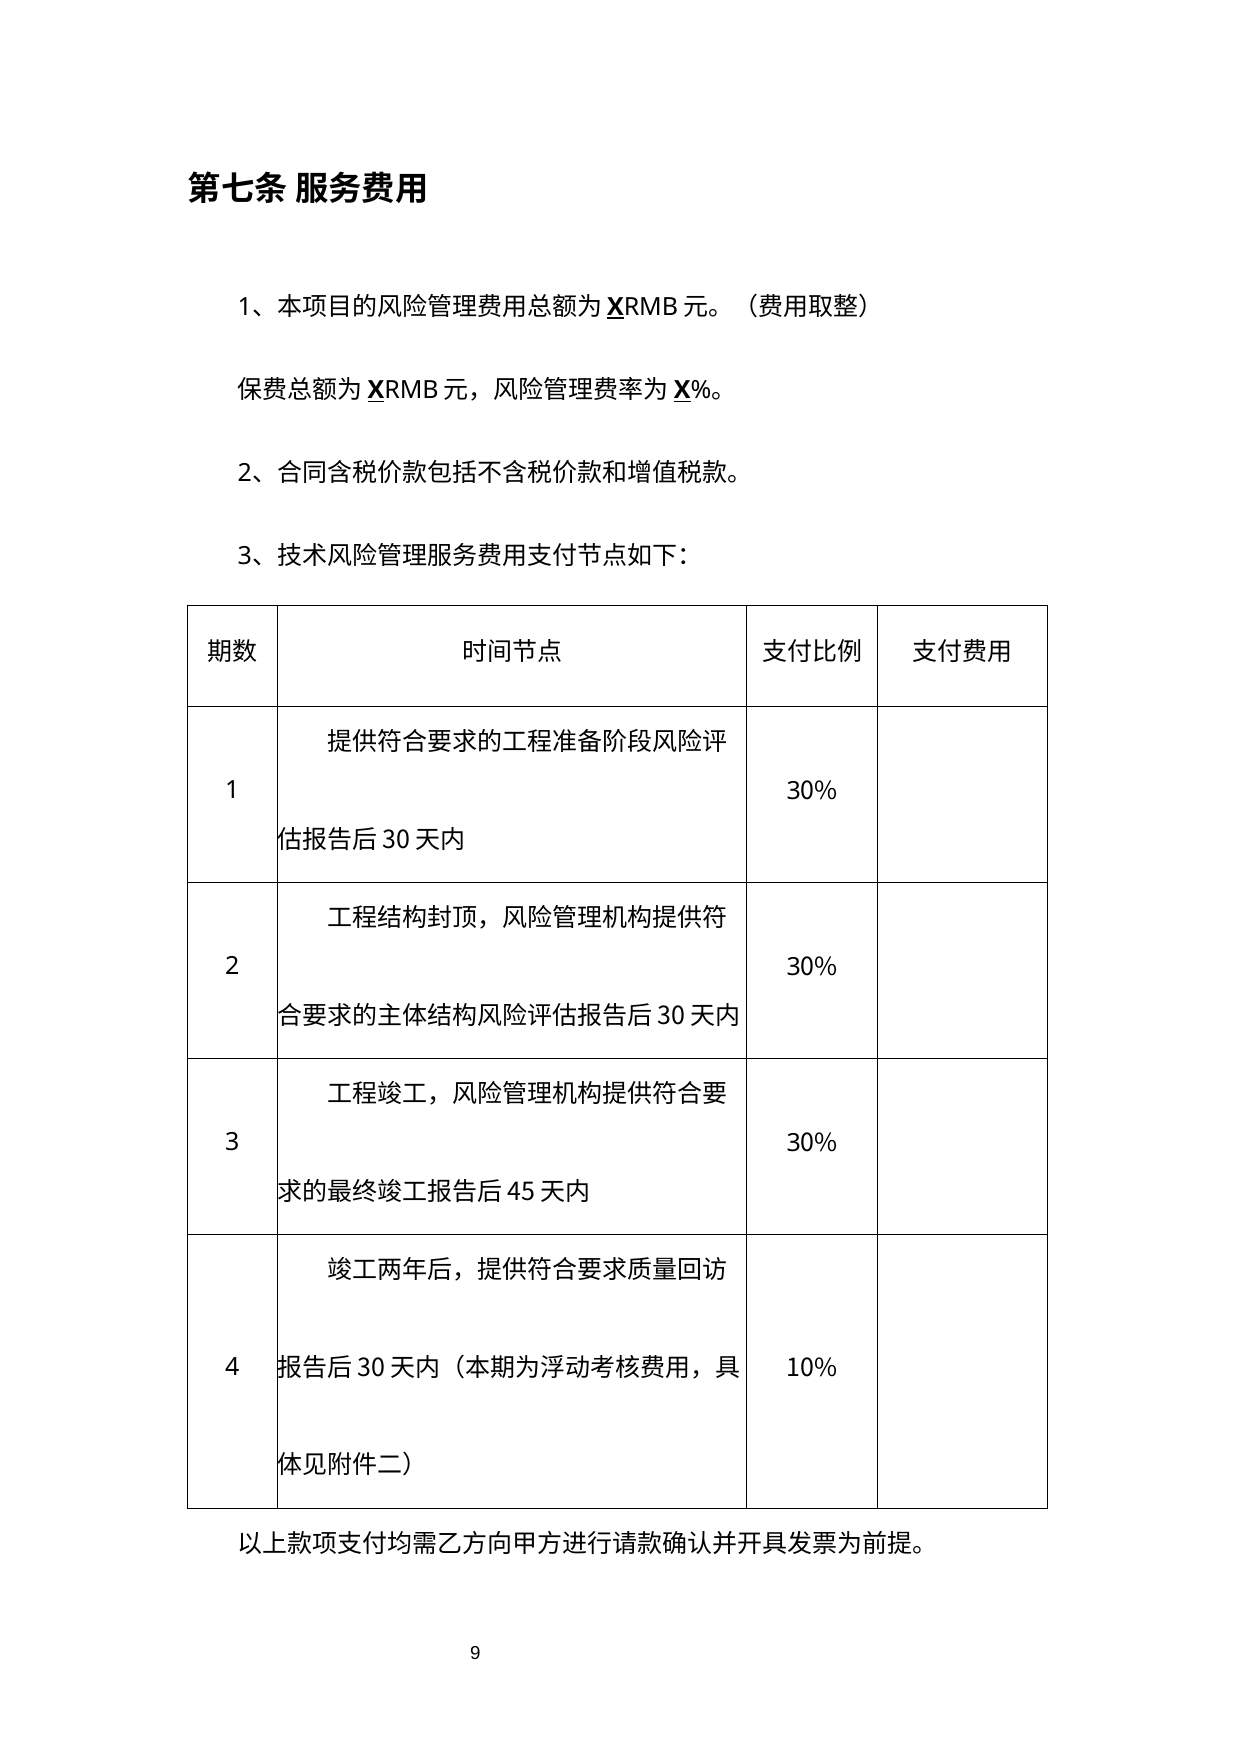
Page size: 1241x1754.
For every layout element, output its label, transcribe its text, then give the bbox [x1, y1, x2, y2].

table_cell [878, 707, 1047, 882]
table_cell [878, 1059, 1047, 1234]
table_cell 工程竣工，风险管理机构提供符合要求的最终竣工报告后45天内 [278, 1059, 746, 1234]
subtitle 第七条 服务费用 [187, 162, 1053, 210]
table_cell 2 [188, 883, 277, 1058]
table_cell 提供符合要求的工程准备阶段风险评估报告后30天内 [278, 707, 746, 882]
table_cell 10% [747, 1235, 877, 1508]
text 2、合同含税价款包括不含税价款和增值税款。 [187, 438, 1053, 503]
table_header 支付费用 [878, 606, 1047, 706]
text 以上款项支付均需乙方向甲方进行请款确认并开具发票为前提。 [187, 1509, 1053, 1574]
table_cell 1 [188, 707, 277, 882]
table_cell 4 [188, 1235, 277, 1508]
table_header 时间节点 [278, 606, 746, 706]
text 1、本项目的风险管理费用总额为XRMB元。（费用取整） [187, 272, 1053, 337]
table_cell 30% [747, 1059, 877, 1234]
table_cell [878, 883, 1047, 1058]
table_cell 30% [747, 707, 877, 882]
table_cell 工程结构封顶，风险管理机构提供符合要求的主体结构风险评估报告后30天内 [278, 883, 746, 1058]
table_header 期数 [188, 606, 277, 706]
table_header 支付比例 [747, 606, 877, 706]
table_cell 竣工两年后，提供符合要求质量回访报告后30天内（本期为浮动考核费用，具体见附件二） [278, 1235, 746, 1508]
table_cell 3 [188, 1059, 277, 1234]
table_cell [878, 1235, 1047, 1508]
table_cell 30% [747, 883, 877, 1058]
text 保费总额为XRMB元，风险管理费率为X%。 [187, 355, 1053, 420]
text 3、技术风险管理服务费用支付节点如下： [187, 521, 1053, 586]
